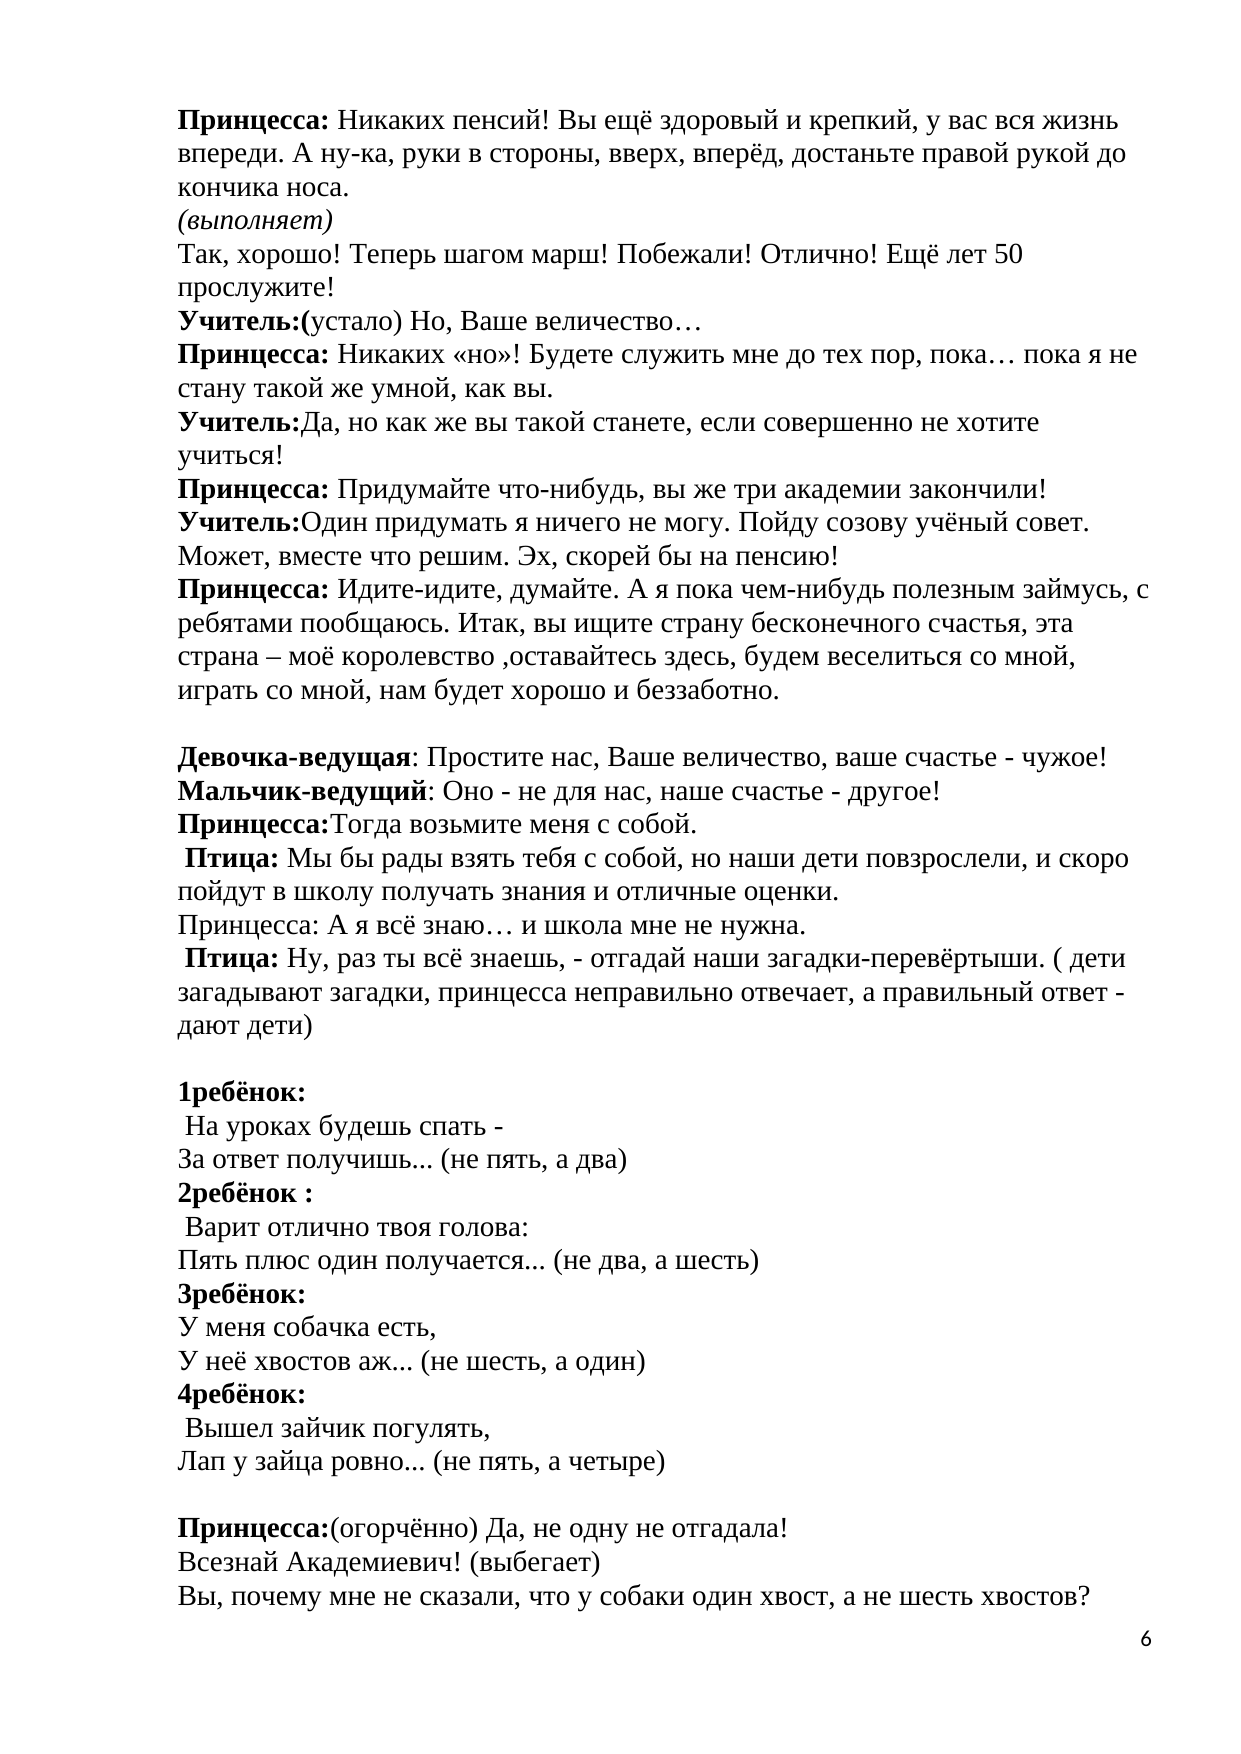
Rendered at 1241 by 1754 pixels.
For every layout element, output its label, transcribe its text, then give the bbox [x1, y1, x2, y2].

text Принцесса:(огорчённо) Да, не одну не отгадала! [177, 1477, 1152, 1544]
text Девочка-ведущая: Простите нас, Ваше величество, ваше счастье - чужое! Мальчик-ведущий: Оно - не для нас, наше счастье - другое! Принцесса:Тогда возьмите меня с собой. [177, 706, 1152, 840]
text У меня собачка есть, У неё хвостов аж... (не шесть, а один) 4ребёнок: [177, 1309, 1152, 1410]
text Учитель:Один придумать я ничего не могу. Пойду созову учёный совет. Может, вместе что решим. Эх, скорей бы на пенсию! Принцесса: Идите-идите, думайте. А я пока чем-нибудь полезным займусь, с ребятами пообщаюсь. Итак, вы ищите страну бесконечного счастья, эта страна – моё королевство ,оставайтесь здесь, будем веселиться со мной, играть со мной, нам будет хорошо и беззаботно. [177, 504, 1152, 706]
text Вышел зайчик погулять, Лап у зайца ровно... (не пять, а четыре) [177, 1410, 1152, 1477]
text Вы, почему мне не сказали, что у собаки один хвост, а не шесть хвостов? [177, 1578, 1152, 1611]
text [177, 102, 1152, 504]
text Всезнай Академиевич! (выбегает) [177, 1544, 1152, 1578]
text 1ребёнок: [177, 1041, 1152, 1108]
text Птица: Мы бы рады взять тебя с собой, но наши дети повзрослели, и скоро пойдут в школу получать знания и отличные оценки. Принцесса: А я всё знаю… и школа мне не нужна. Птица: Ну, раз ты всё знаешь, - отгадай наши загадки-перевёртыши. ( дети загадывают загадки, принцесса неправильно отвечает, а правильный ответ - дают дети) [177, 840, 1152, 1041]
text Варит отлично твоя голова: Пять плюс один получается... (не два, а шесть) 3ребёнок: [177, 1209, 1152, 1309]
text На уроках будешь спать - За ответ получишь... (не пять, а два) 2ребёнок : [177, 1108, 1152, 1209]
